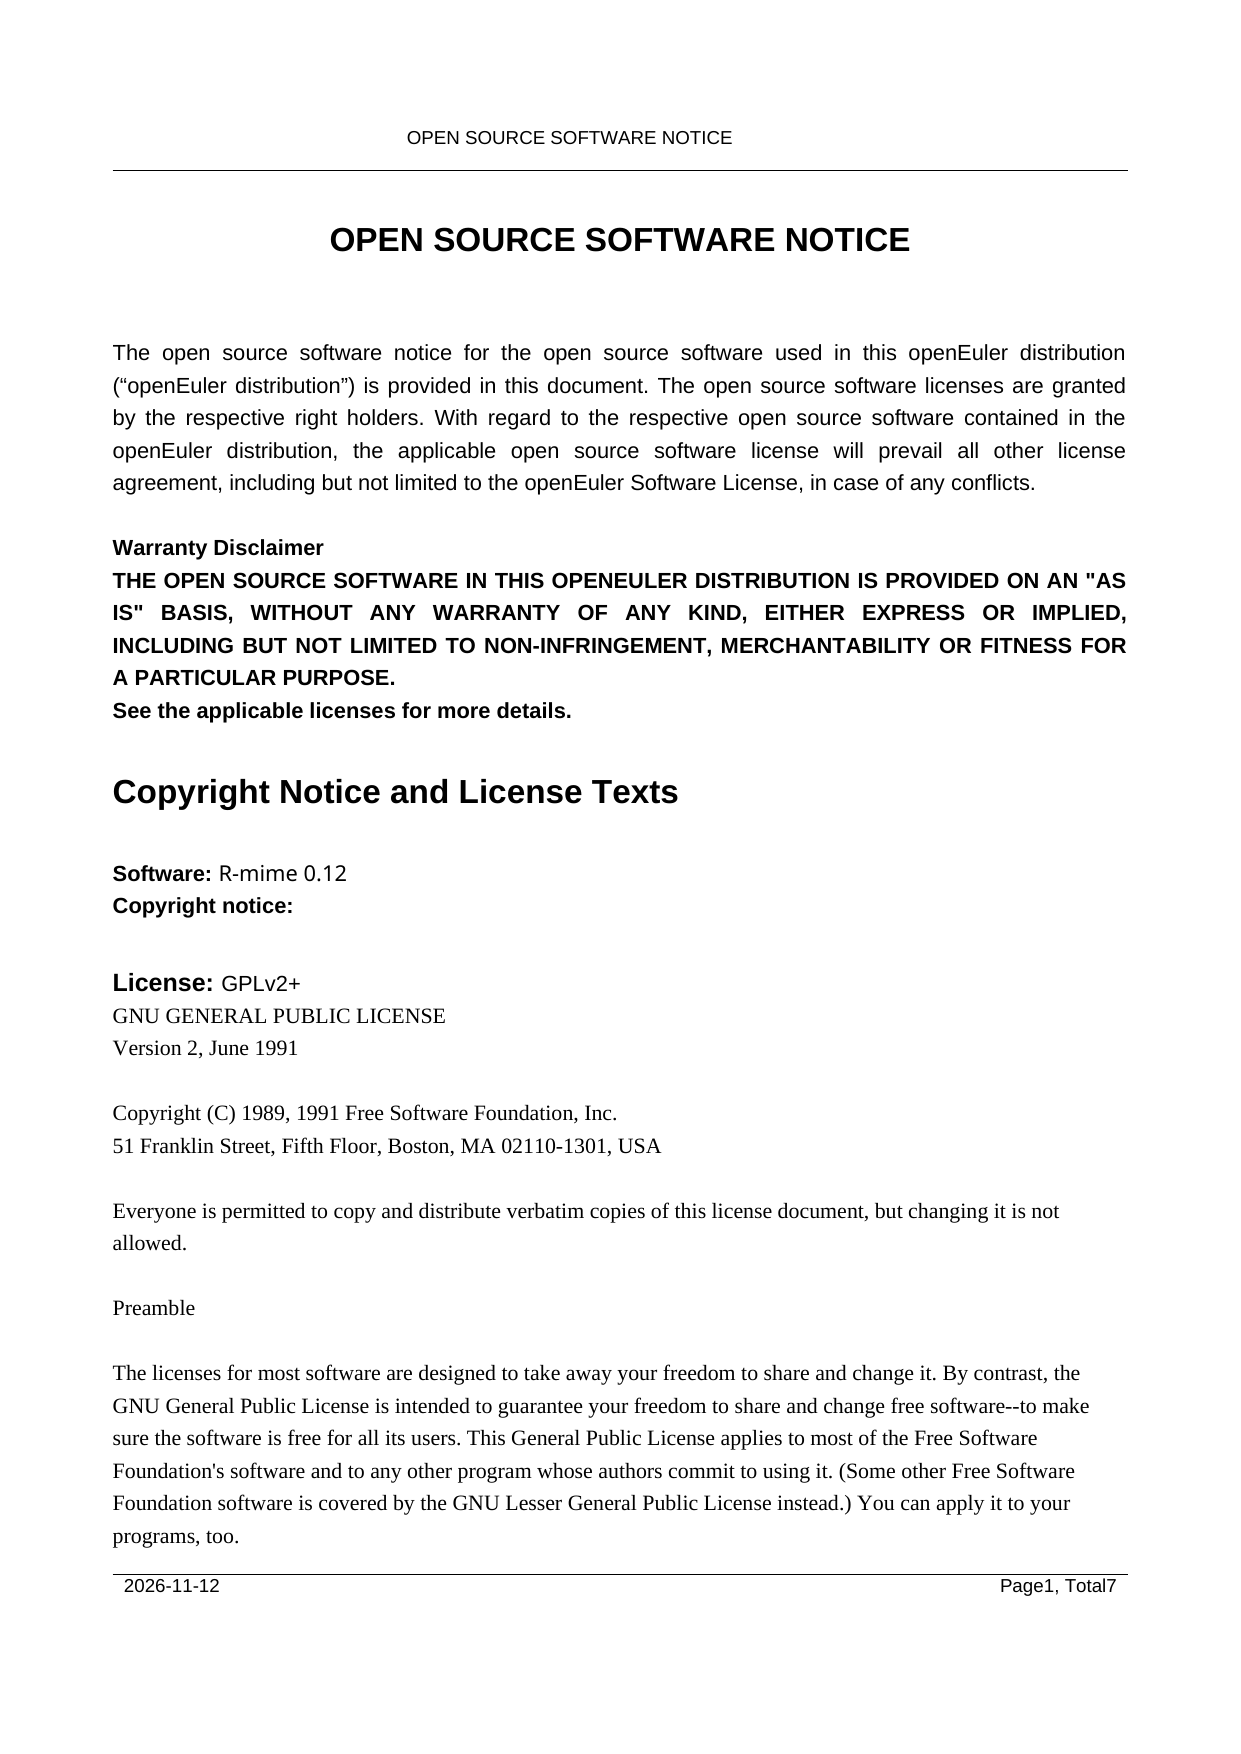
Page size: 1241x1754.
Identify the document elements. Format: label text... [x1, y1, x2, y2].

text The open source software notice for the open source software used in this openEuler distribution (“openEuler distribution”) is provided in this document. The open source software licenses are granted by the respective right holders. With regard to the respective open source software contained in the openEuler distribution, the applicable open source software license will prevail all other license agreement, including but not limited to the openEuler Software License, in case of any conflicts. [112, 336, 1128, 499]
text License: GPLv2+ [112, 966, 1128, 999]
title Software: R-mime 0.12 [112, 856, 1128, 889]
text Warranty Disclaimer [112, 531, 1128, 564]
text THE OPEN SOURCE SOFTWARE IN THIS OPENEULER DISTRIBUTION IS PROVIDED ON AN "AS IS" BASIS, WITHOUT ANY WARRANTY OF ANY KIND, EITHER EXPRESS OR IMPLIED, INCLUDING BUT NOT LIMITED TO NON-INFRINGEMENT, MERCHANTABILITY OR FITNESS FOR A PARTICULAR PURPOSE. See the applicable licenses for more details. [112, 564, 1128, 726]
text Copyright Notice and License Texts [112, 759, 1128, 824]
text Copyright notice: [112, 889, 1128, 921]
text OPEN SOURCE SOFTWARE NOTICE [112, 206, 1128, 271]
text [112, 999, 1128, 1551]
